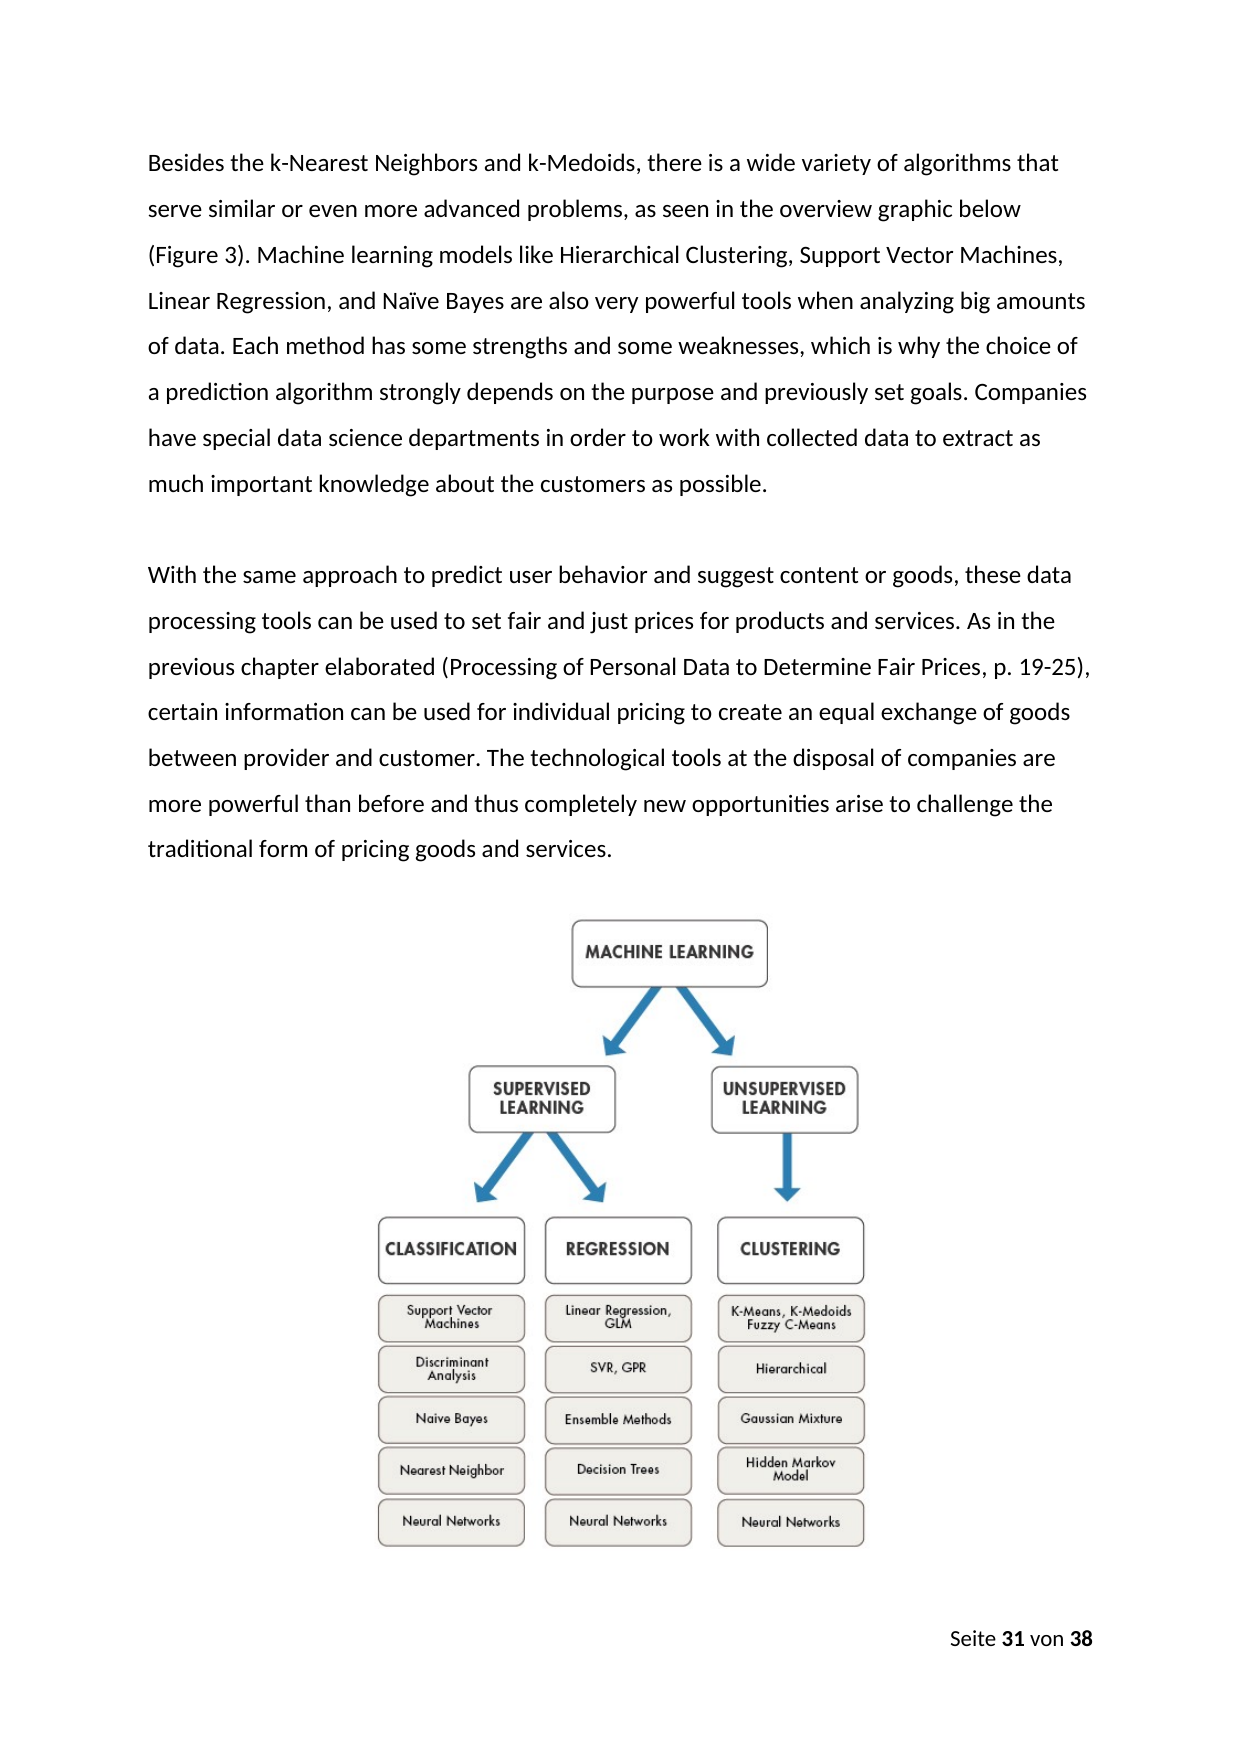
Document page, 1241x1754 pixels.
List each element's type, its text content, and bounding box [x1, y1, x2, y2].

text With the same approach to predict user behavior and suggest content or goods, these data processing tools can be used to set fair and just prices for products and services. As in the previous chapter elaborated (Processing of Personal Data to Determine Fair Prices, p. 18-25), certain information can be used for individual pricing to create an equal exchange of goods between provider and customer. The technological tools at the disposal of companies are more powerful than before and thus completely new opportunities arise to challenge the traditional form of pricing goods and services. [148, 559, 1093, 864]
picture [357, 913, 883, 1560]
text Besides the k-Nearest Neighbors and k-Medoids, there is a wide variety of algorithms that serve similar or even more advanced problems, as seen in the overview graphic below (Figure 3). Machine learning models like Hierarchical Clustering, Support Vector Machines, Linear Regression, and Naïve Bayes are also very powerful tools when analyzing big amounts of data. Each method has some strengths and some weaknesses, which is why the choice of a prediction algorithm strongly depends on the purpose and previously set goals. Companies have special data science departments in order to work with collected data to extract as much important knowledge about the customers as possible. [148, 148, 1093, 498]
